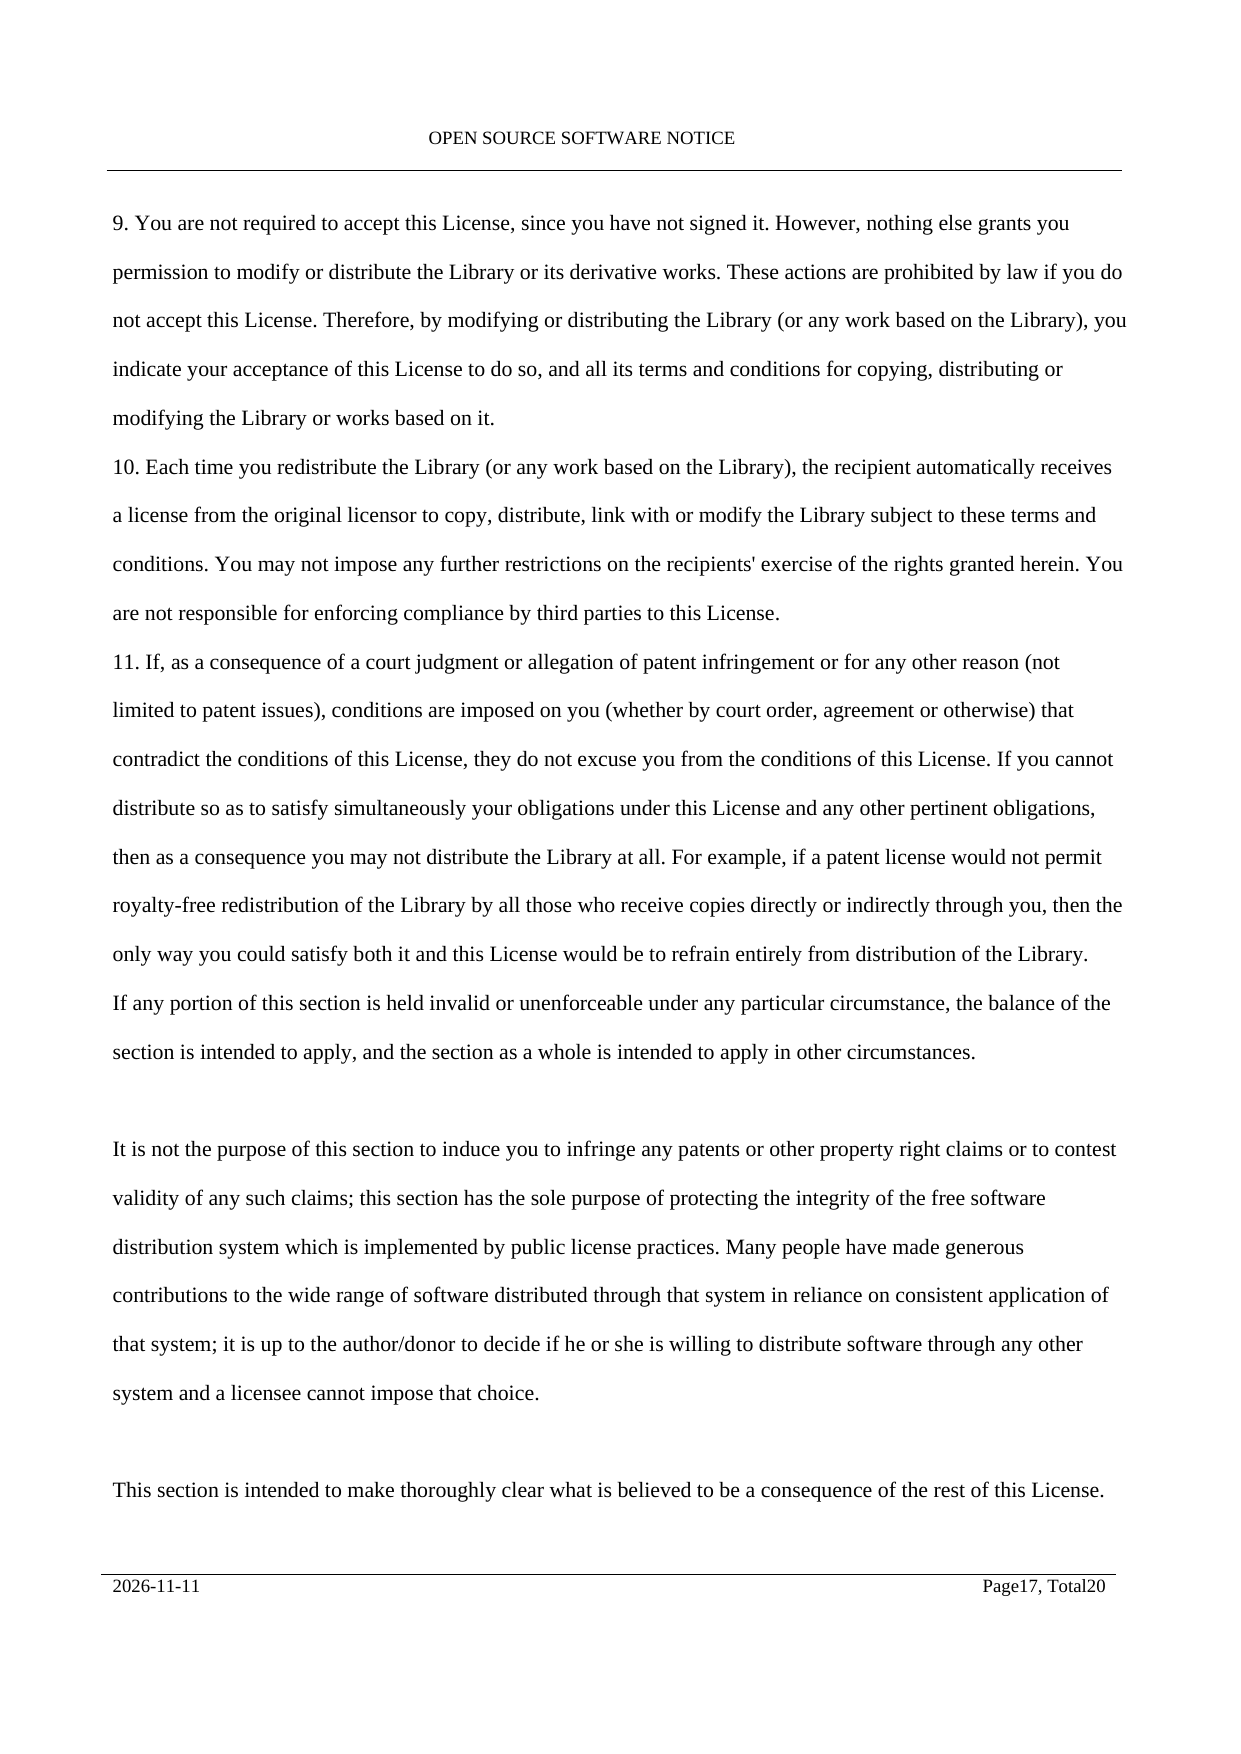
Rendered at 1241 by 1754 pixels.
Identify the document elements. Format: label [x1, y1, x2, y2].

text [112, 206, 1128, 1506]
